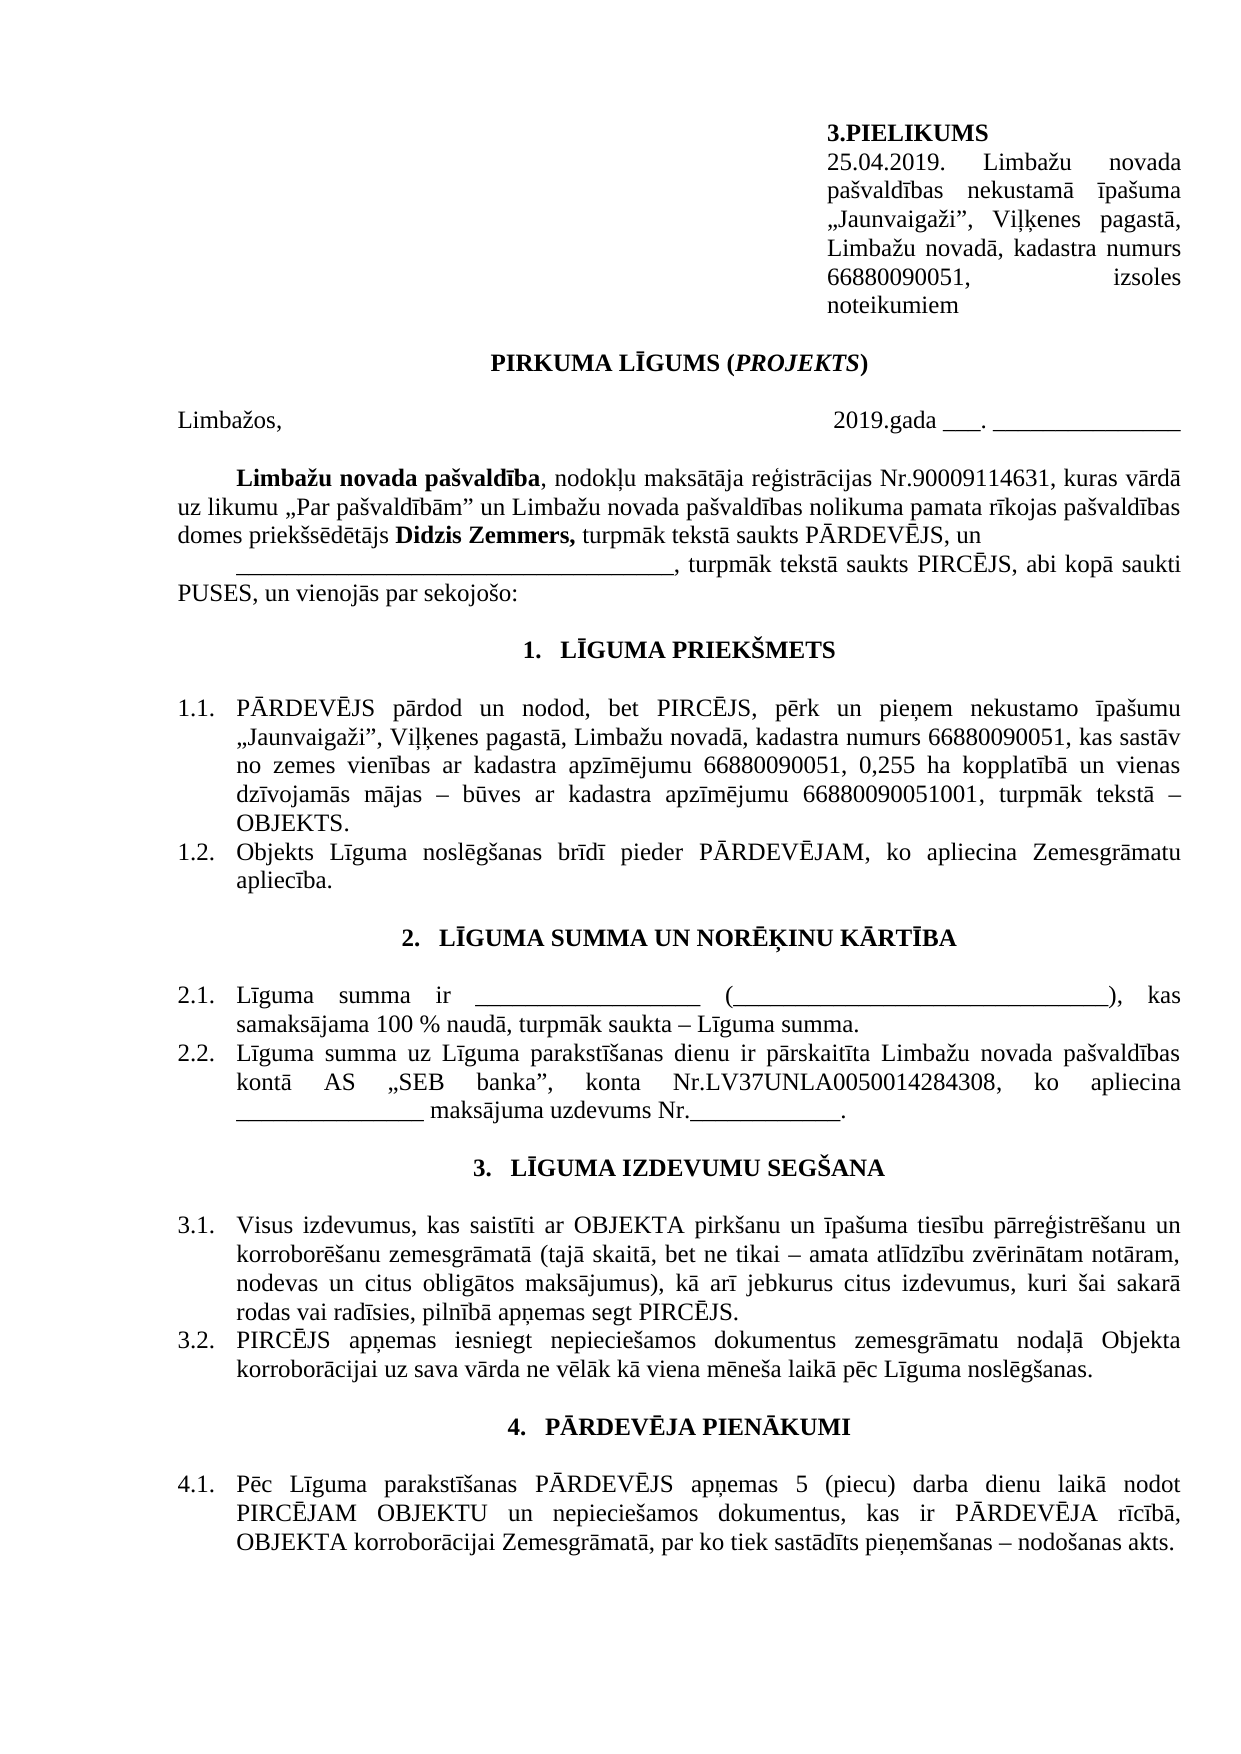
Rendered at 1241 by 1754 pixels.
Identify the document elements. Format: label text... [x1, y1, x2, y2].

list līguma priekšmets [177, 636, 1181, 664]
list Objekts Līguma noslēgšanas brīdī pieder Pārdevējam, ko apliecina Zemesgrāmatu apliecība. [177, 837, 1181, 894]
list Līguma summa uz Līguma parakstīšanas dienu ir pārskaitīta Limbažu novada pašvaldības kontā AS „SEB banka”, konta Nr.LV37UNLA0050014284308, ko apliecina _______________ maksājuma uzdevums Nr.____________. [177, 1038, 1181, 1124]
list Pēc Līguma parakstīšanas Pārdevējs apņemas 5 (piecu) darba dienu laikā nodot Pircējam Objektu un nepieciešamos dokumentus, kas ir Pārdevēja rīcībā, Objekta korroborācijai Zemesgrāmatā, par ko tiek sastādīts pieņemšanas – nodošanas akts. [177, 1469, 1181, 1556]
list Līguma summa un norēķinu kārtība [177, 923, 1181, 952]
text 25.04.2019. Limbažu novada pašvaldības nekustamā īpašuma „Jaunvaigaži”, Viļķenes pagastā, Limbažu novadā, kadastra numurs 66880090051, izsoles noteikumiem [827, 147, 1181, 319]
list Pārdevējs pārdod un nodod, bet Pircējs, pērk un pieņem nekustamo īpašumu „Jaunvaigaži”, Viļķenes pagastā, Limbažu novadā, kadastra numurs 66880090051, kas sastāv no zemes vienības ar kadastra apzīmējumu 66880090051, 0,255 ha kopplatībā un vienas dzīvojamās mājas – būves ar kadastra apzīmējumu 66880090051001, turpmāk tekstā – Objekts. [177, 693, 1181, 837]
text 3.pielikums [827, 118, 1196, 147]
list Līguma Izdevumu segšana [177, 1153, 1181, 1182]
text Limbažu novada pašvaldība, nodokļu maksātāja reģistrācijas Nr.90009114631, kuras vārdā uz likumu „Par pašvaldībām” un Limbažu novada pašvaldības nolikuma pamata rīkojas pašvaldības domes priekšsēdētājs Didzis Zemmers, turpmāk tekstā saukts Pārdevējs, un [177, 463, 1181, 549]
list Līguma summa ir __________________ (______________________________), kas samaksājama 100 % naudā, turpmāk saukta – Līguma summa. [177, 981, 1181, 1038]
list Visus izdevumus, kas saistīti ar Objekta pirkšanu un īpašuma tiesību pārreģistrēšanu un korroborēšanu zemesgrāmatā (tajā skaitā, bet ne tikai – amata atlīdzību zvērinātam notāram, nodevas un citus obligātos maksājumus), kā arī jebkurus citus izdevumus, kuri šai sakarā rodas vai radīsies, pilnībā apņemas segt Pircējs. [177, 1211, 1181, 1326]
text Limbažos, 2019.gada ___. _______________ [177, 406, 1181, 434]
list Pircējs apņemas iesniegt nepieciešamos dokumentus zemesgrāmatu nodaļā Objekta korroborācijai uz sava vārda ne vēlāk kā viena mēneša laikā pēc Līguma noslēgšanas. [177, 1326, 1181, 1383]
list Pārdevēja pienākumi [177, 1412, 1181, 1441]
text ___________________________________, turpmāk tekstā saukts Pircējs, abi kopā saukti PUSES, un vienojās par sekojošo: [177, 549, 1181, 607]
text Pirkuma līgums (projekts) [177, 348, 1181, 377]
